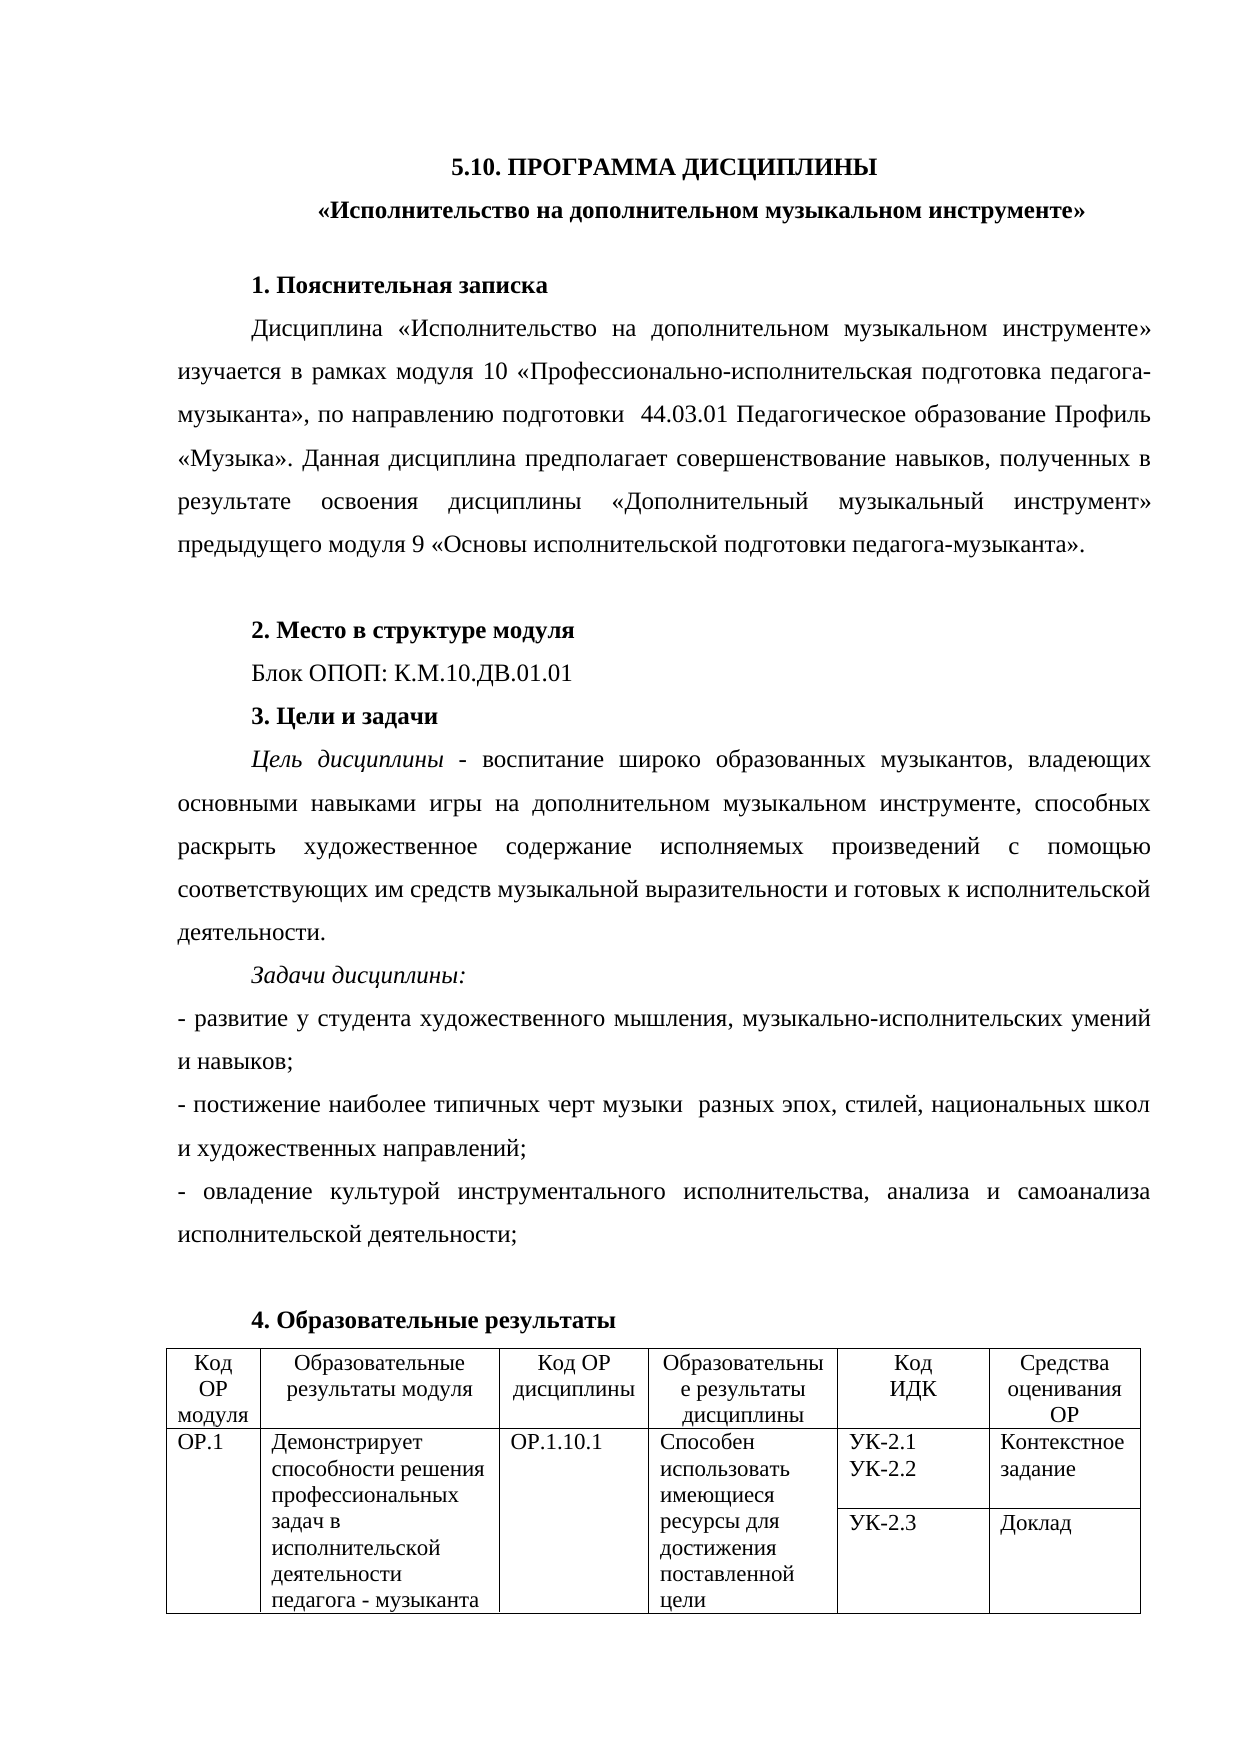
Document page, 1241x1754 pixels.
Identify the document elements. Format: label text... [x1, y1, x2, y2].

text - развитие у студента художественного мышления, музыкально-исполнительских умений и навыков; [177, 1003, 1152, 1075]
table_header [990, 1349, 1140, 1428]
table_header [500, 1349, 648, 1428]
text 3. Цели и задачи [177, 701, 1152, 730]
text Задачи дисциплины: [177, 960, 1152, 989]
text 4. Образовательные результаты [177, 1305, 1152, 1334]
text Дисциплина «Исполнительство на дополнительном музыкальном инструменте» изучается в рамках модуля 10 «Профессионально-исполнительская подготовка педагога-музыканта», по направлению подготовки 44.03.01 Педагогическое образование Профиль «Музыка». Данная дисциплина предполагает совершенствование навыков, полученных в результате освоения дисциплины «Дополнительный музыкальный инструмент» предыдущего модуля 9 «Основы исполнительской подготовки педагога-музыканта». [177, 313, 1152, 558]
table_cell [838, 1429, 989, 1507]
text - овладение культурой инструментального исполнительства, анализа и самоанализа исполнительской деятельности; [177, 1176, 1152, 1248]
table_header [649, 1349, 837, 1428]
text «Исполнительство на дополнительном музыкальном инструменте» [177, 195, 1152, 223]
text - постижение наиболее типичных черт музыки разных эпох, стилей, национальных школ и художественных направлений; [177, 1089, 1152, 1161]
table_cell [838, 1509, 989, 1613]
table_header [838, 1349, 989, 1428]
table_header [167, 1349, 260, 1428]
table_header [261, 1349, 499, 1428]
text Цель дисциплины - воспитание широко образованных музыкантов, владеющих основными навыками игры на дополнительном музыкальном инструменте, способных раскрыть художественное содержание исполняемых произведений с помощью соответствующих им средств музыкальной выразительности и готовых к исполнительской деятельности. [177, 744, 1152, 946]
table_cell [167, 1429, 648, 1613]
text 5.10. ПРОГРАММА ДИСЦИПЛИНЫ [177, 152, 1152, 180]
text 2. Место в структуре модуля [177, 615, 1152, 644]
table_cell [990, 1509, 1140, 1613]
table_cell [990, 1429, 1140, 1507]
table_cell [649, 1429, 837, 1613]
text Блок ОПОП: К.М.10.ДВ.01.01 [177, 658, 1152, 687]
text 1. Пояснительная записка [177, 270, 1152, 299]
